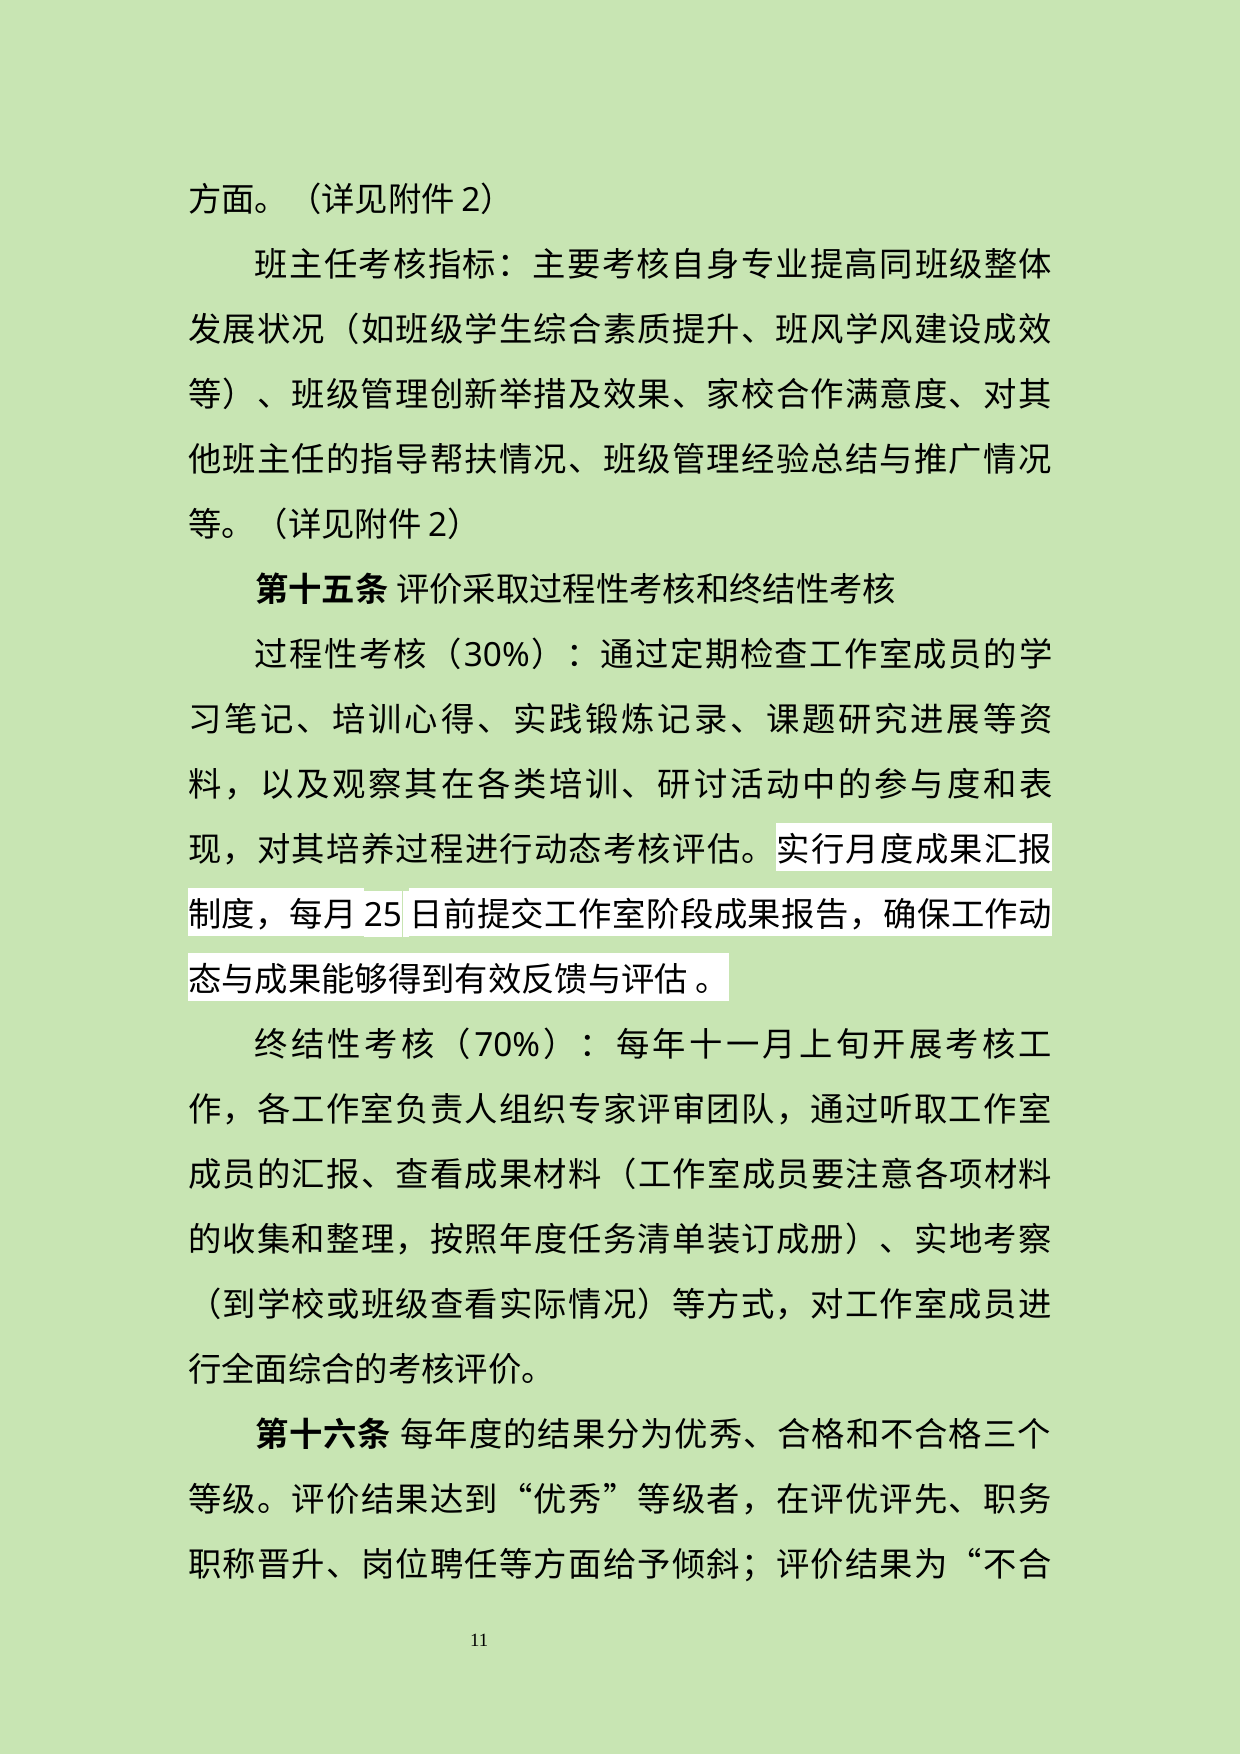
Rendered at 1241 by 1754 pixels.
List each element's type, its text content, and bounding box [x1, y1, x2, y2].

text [188, 165, 1052, 230]
text 终结性考核（70%）：每年十一月上旬开展考核工作，各工作室负责人组织专家评审团队，通过听取工作室成员的汇报、查看成果材料（工作室成员要注意各项材料的收集和整理，按照年度任务清单装订成册）、实地考察（到学校或班级查看实际情况）等方式，对工作室成员进行全面综合的考核评价。 [188, 1010, 1052, 1400]
text 班主任考核指标：主要考核自身专业提高同班级整体发展状况（如班级学生综合素质提升、班风学风建设成效等）、班级管理创新举措及效果、家校合作满意度、对其他班主任的指导帮扶情况、班级管理经验总结与推广情况等。（详见附件2） [188, 230, 1052, 555]
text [188, 1400, 1052, 1595]
text 第十五条 评价采取过程性考核和终结性考核 [188, 555, 1052, 620]
text 过程性考核（30%）：通过定期检查工作室成员的学习笔记、培训心得、实践锻炼记录、课题研究进展等资料，以及观察其在各类培训、研讨活动中的参与度和表现，对其培养过程进行动态考核评估。实行月度成果汇报制度，每月25日前提交工作室阶段成果报告，确保工作动态与成果能够得到有效反馈与评估 。 [188, 620, 1052, 1010]
